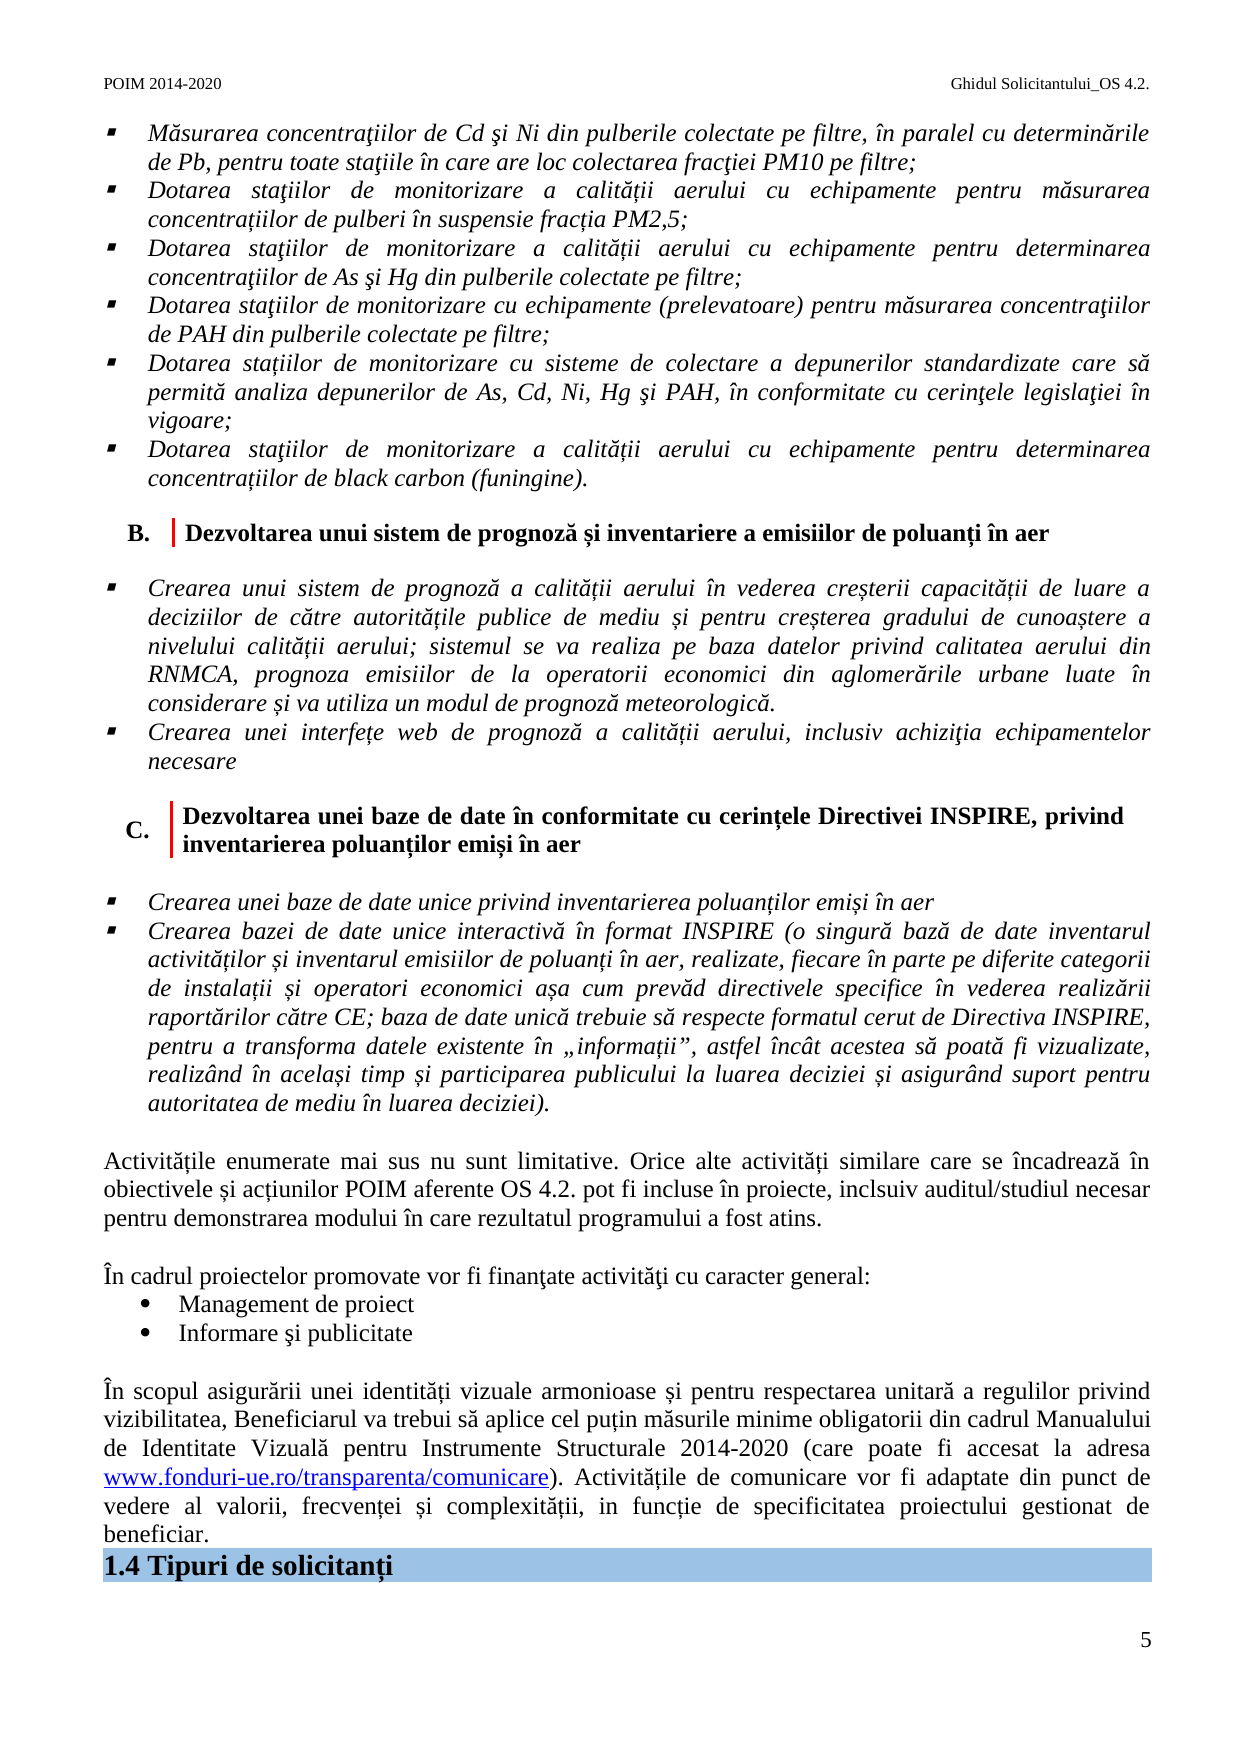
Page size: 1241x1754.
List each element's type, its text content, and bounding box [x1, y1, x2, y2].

list Dotarea staţiilor de monitorizare cu echipamente (prelevatoare) pentru măsurarea concentraţiilor de PAH din pulberile colectate pe filtre; [103, 291, 1152, 348]
table_header C. [103, 801, 170, 858]
text În cadrul proiectelor promovate vor fi finanţate activităţi cu caracter general: [103, 1261, 1152, 1289]
list Informare şi publicitate [141, 1318, 1152, 1347]
list Dotarea staţiilor de monitorizare a calității aerului cu echipamente pentru determinarea concentrațiilor de black carbon (funingine). [103, 434, 1152, 492]
table_header Dezvoltarea unui sistem de prognoză și inventariere a emisiilor de poluanți în aer [175, 518, 1181, 547]
text Activitățile enumerate mai sus nu sunt limitative. Orice alte activități similare care se încadrează în obiectivele și acțiunilor POIM aferente OS 4.2. pot fi incluse în proiecte, inclsuiv auditul/studiul necesar pentru demonstrarea modului în care rezultatul programului a fost atins. [103, 1146, 1152, 1232]
list Management de proiect [141, 1289, 1152, 1318]
list Dotarea staţiilor de monitorizare a calității aerului cu echipamente pentru măsurarea concentrațiilor de pulberi în suspensie fracția PM2,5; [103, 176, 1152, 233]
list Crearea unei baze de date unice privind inventarierea poluanților emiși în aer [103, 887, 1152, 916]
list Măsurarea concentraţiilor de Cd şi Ni din pulberile colectate pe filtre, în paralel cu determinările de Pb, pentru toate staţiile în care are loc colectarea fracţiei PM10 pe filtre; [103, 118, 1152, 176]
table_header B. [103, 518, 172, 547]
subtitle Tipuri de solicitanți [103, 1548, 1152, 1582]
list Crearea unui sistem de prognoză a calității aerului în vederea creșterii capacității de luare a deciziilor de către autoritățile publice de mediu și pentru creșterea gradului de cunoaștere a nivelului calității aerului; sistemul se va realiza pe baza datelor privind calitatea aerului din RNMCA, prognoza emisiilor de la operatorii economici din aglomerările urbane luate în considerare și va utiliza un modul de prognoză meteorologică. [103, 573, 1152, 717]
list Crearea unei interfețe web de prognoză a calității aerului, inclusiv achiziţia echipamentelor necesare [103, 717, 1152, 774]
list Dotarea stațiilor de monitorizare cu sisteme de colectare a depunerilor standardizate care să permită analiza depunerilor de As, Cd, Ni, Hg şi PAH, în conformitate cu cerinţele legislaţiei în vigoare; [103, 348, 1152, 434]
list Dotarea staţiilor de monitorizare a calității aerului cu echipamente pentru determinarea concentraţiilor de As şi Hg din pulberile colectate pe filtre; [103, 233, 1152, 291]
list Crearea bazei de date unice interactivă în format INSPIRE (o singură bază de date inventarul activităților și inventarul emisiilor de poluanți în aer, realizate, fiecare în parte pe diferite categorii de instalații și operatori economici așa cum prevăd directivele specifice în vederea realizării raportărilor către CE; baza de date unică trebuie să respecte formatul cerut de Directiva INSPIRE, pentru a transforma datele existente în „informații”, astfel încât acestea să poată fi vizualizate, realizând în același timp și participarea publicului la luarea deciziei și asigurând suport pentru autoritatea de mediu în luarea deciziei). [103, 916, 1152, 1117]
table_header Dezvoltarea unei baze de date în conformitate cu cerințele Directivei INSPIRE, privind inventarierea poluanților emiși în aer [173, 801, 1137, 858]
text În scopul asigurării unei identități vizuale armonioase și pentru respectarea unitară a regulilor privind vizibilitatea, Beneficiarul va trebui să aplice cel puțin măsurile minime obligatorii din cadrul Manualului de Identitate Vizuală pentru Instrumente Structurale 2014-2020 (care poate fi accesat la adresa www.fonduri-ue.ro/transparenta/comunicare). Activitățile de comunicare vor fi adaptate din punct de vedere al valorii, frecvenței și complexității, in funcție de specificitatea proiectului gestionat de beneficiar. [103, 1376, 1152, 1548]
